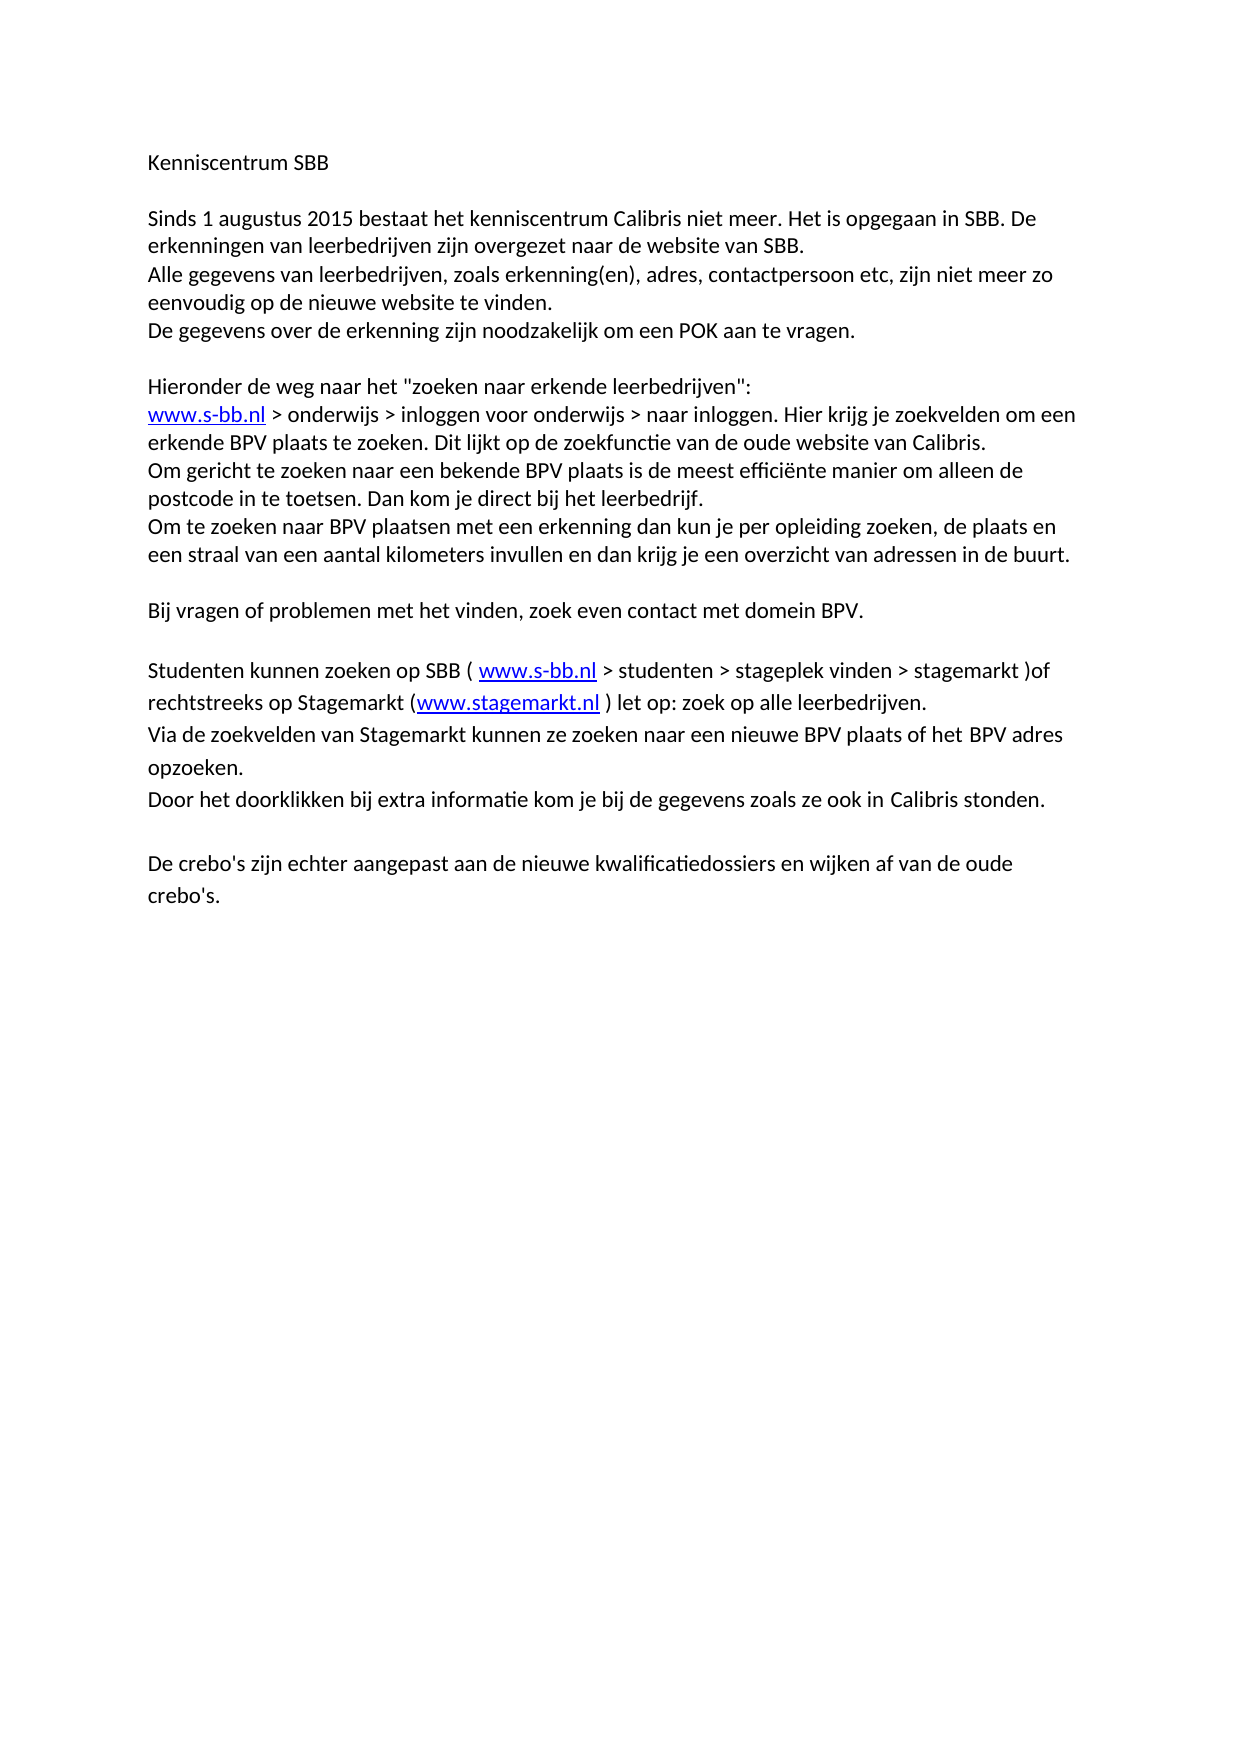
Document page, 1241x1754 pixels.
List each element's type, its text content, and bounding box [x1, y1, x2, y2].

text www.s-bb.nl > onderwijs > inloggen voor onderwijs > naar inloggen. Hier krijg je zoekvelden om een erkende BPV plaats te zoeken. Dit lijkt op de zoekfunctie van de oude website van Calibris. [148, 400, 1093, 456]
text Sinds 1 augustus 2015 bestaat het kenniscentrum Calibris niet meer. Het is opgegaan in SBB. De erkenningen van leerbedrijven zijn overgezet naar de website van SBB. [148, 204, 1093, 260]
text Kenniscentrum SBB [148, 148, 1093, 176]
text Om te zoeken naar BPV plaatsen met een erkenning dan kun je per opleiding zoeken, de plaats en een straal van een aantal kilometers invullen en dan krijg je een overzicht van adressen in de buurt. [148, 512, 1093, 568]
text Bij vragen of problemen met het vinden, zoek even contact met domein BPV. [148, 596, 1093, 624]
text Alle gegevens van leerbedrijven, zoals erkenning(en), adres, contactpersoon etc, zijn niet meer zo eenvoudig op de nieuwe website te vinden. [148, 260, 1093, 316]
text Door het doorklikken bij extra informatie kom je bij de gegevens zoals ze ook in Calibris stonden. [148, 785, 1093, 813]
text De gegevens over de erkenning zijn noodzakelijk om een POK aan te vragen. [148, 316, 1093, 344]
text De crebo's zijn echter aangepast aan de nieuwe kwalificatiedossiers en wijken af van de oude crebo's. [148, 849, 1093, 909]
text Hieronder de weg naar het "zoeken naar erkende leerbedrijven": [148, 372, 1093, 400]
text Om gericht te zoeken naar een bekende BPV plaats is de meest efficiënte manier om alleen de postcode in te toetsen. Dan kom je direct bij het leerbedrijf. [148, 456, 1093, 512]
text Via de zoekvelden van Stagemarkt kunnen ze zoeken naar een nieuwe BPV plaats of het BPV adres opzoeken. [148, 721, 1093, 781]
text Studenten kunnen zoeken op SBB ( www.s-bb.nl > studenten > stageplek vinden > stagemarkt )of rechtstreeks op Stagemarkt (www.stagemarkt.nl ) let op: zoek op alle leerbedrijven. [148, 656, 1093, 716]
